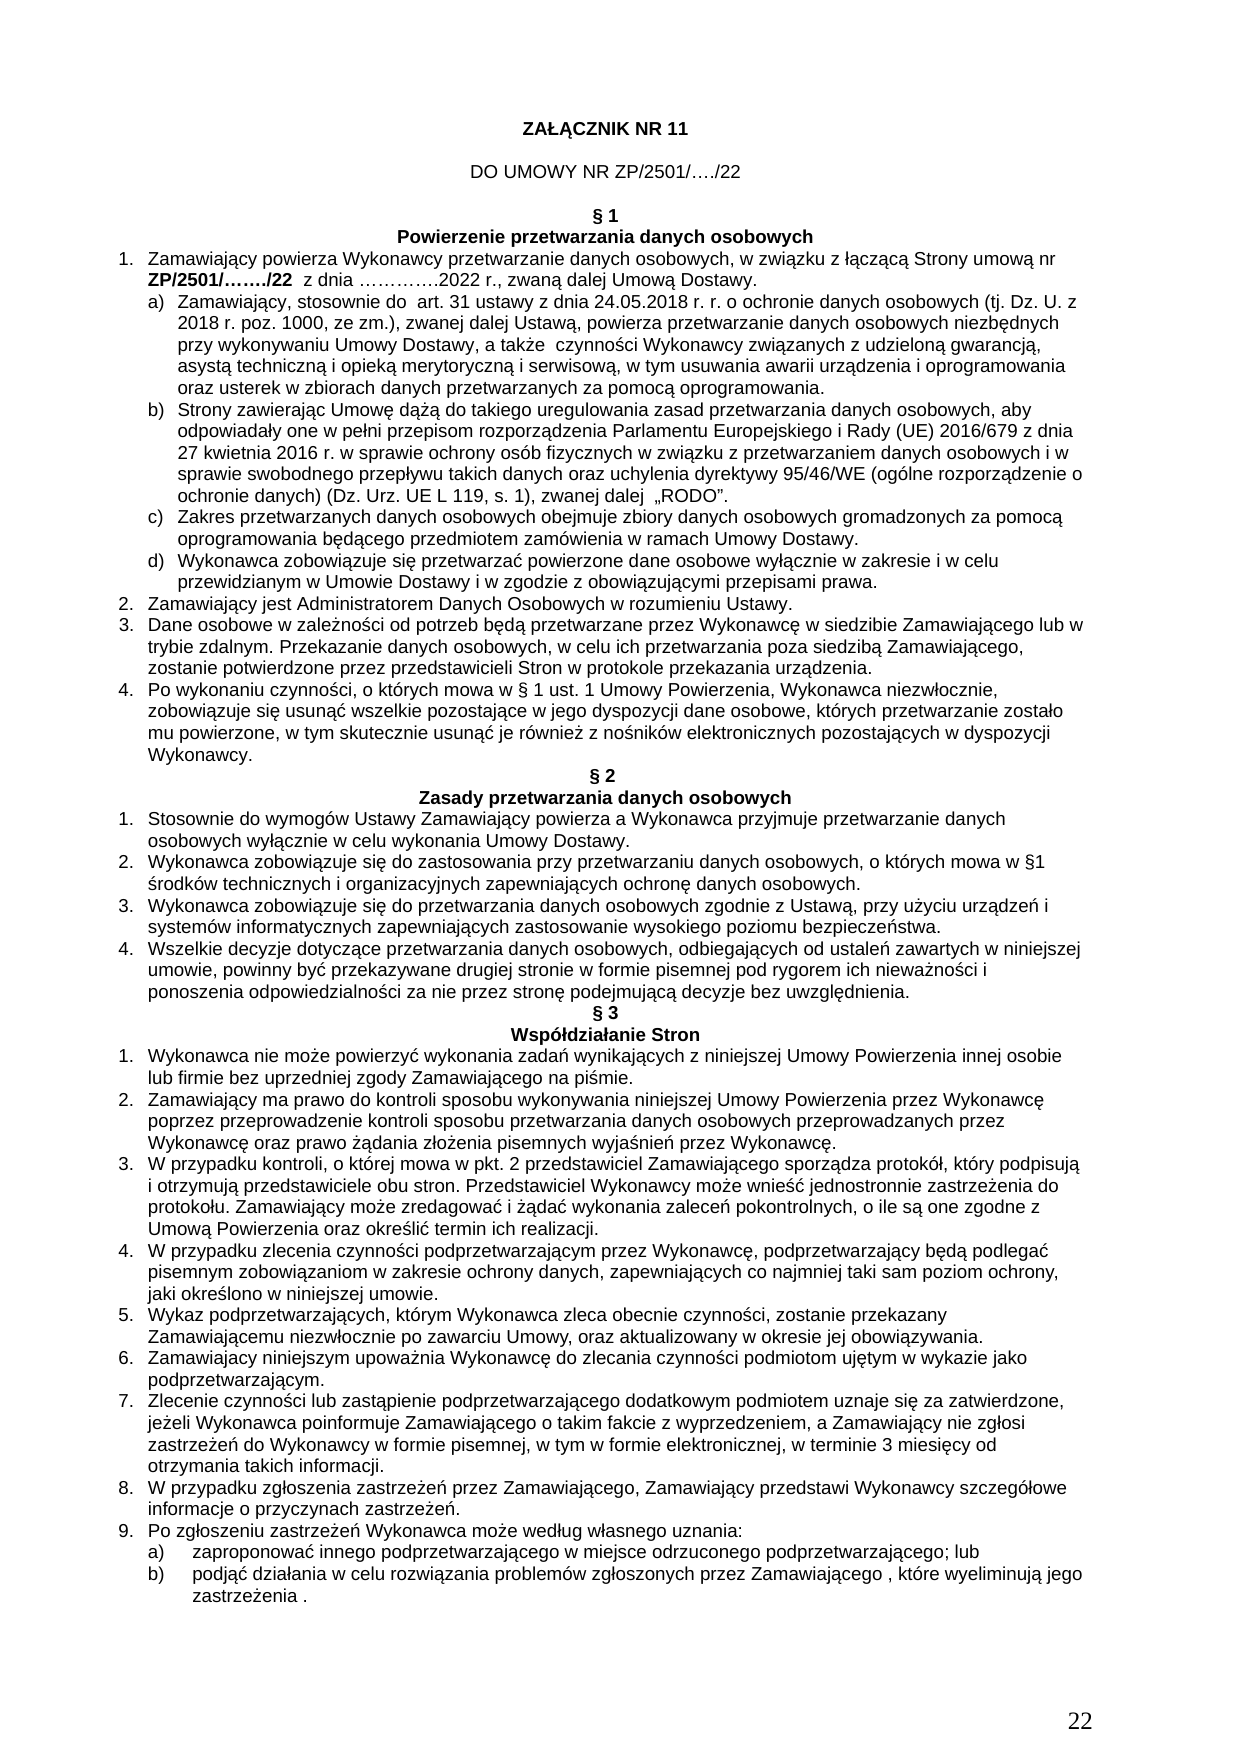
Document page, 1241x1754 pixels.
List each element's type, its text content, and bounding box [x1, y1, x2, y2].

list Zamawiający powierza Wykonawcy przetwarzanie danych osobowych, w związku z łączącą Strony umową nr ZP/2501/……./22 z dnia ………….2022 r., zwaną dalej Umową Dostawy. [118, 247, 1087, 291]
list Wykonawca zobowiązuje się do zastosowania przy przetwarzaniu danych osobowych, o których mowa w §1 środków technicznych i organizacyjnych zapewniających ochronę danych osobowych. [118, 851, 1087, 894]
text Powierzenie przetwarzania danych osobowych [124, 226, 1087, 247]
list Wykonawca zobowiązuje się do przetwarzania danych osobowych zgodnie z Ustawą, przy użyciu urządzeń i systemów informatycznych zapewniających zastosowanie wysokiego poziomu bezpieczeństwa. [118, 894, 1087, 937]
list podjąć działania w celu rozwiązania problemów zgłoszonych przez Zamawiającego , które wyeliminują jego zastrzeżenia . [148, 1563, 1087, 1606]
list W przypadku zgłoszenia zastrzeżeń przez Zamawiającego, Zamawiający przedstawi Wykonawcy szczegółowe informacje o przyczynach zastrzeżeń. [118, 1477, 1087, 1520]
list Zamawiający, stosownie do art. 31 ustawy z dnia 24.05.2018 r. r. o ochronie danych osobowych (tj. Dz. U. z 2018 r. poz. 1000, ze zm.), zwanej dalej Ustawą, powierza przetwarzanie danych osobowych niezbędnych przy wykonywaniu Umowy Dostawy, a także czynności Wykonawcy związanych z udzieloną gwarancją, asystą techniczną i opieką merytoryczną i serwisową, w tym usuwania awarii urządzenia i oprogramowania oraz usterek w zbiorach danych przetwarzanych za pomocą oprogramowania. [148, 291, 1087, 398]
text § 3 [124, 1002, 1087, 1024]
text DO UMOWY NR ZP/2501/…./22 [118, 161, 1092, 183]
list Zamawiajacy niniejszym upoważnia Wykonawcę do zlecania czynności podmiotom ujętym w wykazie jako podprzetwarzającym. [118, 1347, 1087, 1390]
text Zasady przetwarzania danych osobowych [124, 787, 1087, 808]
list Wszelkie decyzje dotyczące przetwarzania danych osobowych, odbiegających od ustaleń zawartych w niniejszej umowie, powinny być przekazywane drugiej stronie w formie pisemnej pod rygorem ich nieważności i ponoszenia odpowiedzialności za nie przez stronę podejmującą decyzje bez uwzględnienia. [118, 937, 1087, 1002]
list Strony zawierając Umowę dążą do takiego uregulowania zasad przetwarzania danych osobowych, aby odpowiadały one w pełni przepisom rozporządzenia Parlamentu Europejskiego i Rady (UE) 2016/679 z dnia 27 kwietnia 2016 r. w sprawie ochrony osób fizycznych w związku z przetwarzaniem danych osobowych i w sprawie swobodnego przepływu takich danych oraz uchylenia dyrektywy 95/46/WE (ogólne rozporządzenie o ochronie danych) (Dz. Urz. UE L 119, s. 1), zwanej dalej „RODO”. [148, 398, 1087, 506]
list Zamawiający ma prawo do kontroli sposobu wykonywania niniejszej Umowy Powierzenia przez Wykonawcę poprzez przeprowadzenie kontroli sposobu przetwarzania danych osobowych przeprowadzanych przez Wykonawcę oraz prawo żądania złożenia pisemnych wyjaśnień przez Wykonawcę. [118, 1088, 1087, 1153]
list Wykonawca zobowiązuje się przetwarzać powierzone dane osobowe wyłącznie w zakresie i w celu przewidzianym w Umowie Dostawy i w zgodzie z obowiązującymi przepisami prawa. [148, 549, 1087, 592]
text § 2 [118, 765, 1087, 787]
list W przypadku zlecenia czynności podprzetwarzającym przez Wykonawcę, podprzetwarzający będą podlegać pisemnym zobowiązaniom w zakresie ochrony danych, zapewniających co najmniej taki sam poziom ochrony, jaki określono w niniejszej umowie. [118, 1239, 1087, 1304]
list Zlecenie czynności lub zastąpienie podprzetwarzającego dodatkowym podmiotem uznaje się za zatwierdzone, jeżeli Wykonawca poinformuje Zamawiającego o takim fakcie z wyprzedzeniem, a Zamawiający nie zgłosi zastrzeżeń do Wykonawcy w formie pisemnej, w tym w formie elektronicznej, w terminie 3 miesięcy od otrzymania takich informacji. [118, 1390, 1087, 1477]
text ZAŁĄCZNIK NR 11 [118, 118, 1092, 140]
list zaproponować innego podprzetwarzającego w miejsce odrzuconego podprzetwarzającego; lub [148, 1541, 1087, 1563]
list Zamawiający jest Administratorem Danych Osobowych w rozumieniu Ustawy. [118, 592, 1087, 614]
list Zakres przetwarzanych danych osobowych obejmuje zbiory danych osobowych gromadzonych za pomocą oprogramowania będącego przedmiotem zamówienia w ramach Umowy Dostawy. [148, 506, 1087, 549]
list Wykaz podprzetwarzających, którym Wykonawca zleca obecnie czynności, zostanie przekazany Zamawiającemu niezwłocznie po zawarciu Umowy, oraz aktualizowany w okresie jej obowiązywania. [118, 1304, 1087, 1347]
list Stosownie do wymogów Ustawy Zamawiający powierza a Wykonawca przyjmuje przetwarzanie danych osobowych wyłącznie w celu wykonania Umowy Dostawy. [118, 808, 1087, 851]
list W przypadku kontroli, o której mowa w pkt. 2 przedstawiciel Zamawiającego sporządza protokół, który podpisują i otrzymują przedstawiciele obu stron. Przedstawiciel Wykonawcy może wnieść jednostronnie zastrzeżenia do protokołu. Zamawiający może zredagować i żądać wykonania zaleceń pokontrolnych, o ile są one zgodne z Umową Powierzenia oraz określić termin ich realizacji. [118, 1153, 1087, 1239]
text § 1 [124, 204, 1087, 226]
text Współdziałanie Stron [124, 1024, 1087, 1045]
list Po wykonaniu czynności, o których mowa w § 1 ust. 1 Umowy Powierzenia, Wykonawca niezwłocznie, zobowiązuje się usunąć wszelkie pozostające w jego dyspozycji dane osobowe, których przetwarzanie zostało mu powierzone, w tym skutecznie usunąć je również z nośników elektronicznych pozostających w dyspozycji Wykonawcy. [118, 679, 1087, 765]
list Dane osobowe w zależności od potrzeb będą przetwarzane przez Wykonawcę w siedzibie Zamawiającego lub w trybie zdalnym. Przekazanie danych osobowych, w celu ich przetwarzania poza siedzibą Zamawiającego, zostanie potwierdzone przez przedstawicieli Stron w protokole przekazania urządzenia. [118, 614, 1087, 679]
list Po zgłoszeniu zastrzeżeń Wykonawca może według własnego uznania: [118, 1520, 1087, 1541]
list Wykonawca nie może powierzyć wykonania zadań wynikających z niniejszej Umowy Powierzenia innej osobie lub firmie bez uprzedniej zgody Zamawiającego na piśmie. [118, 1045, 1087, 1088]
